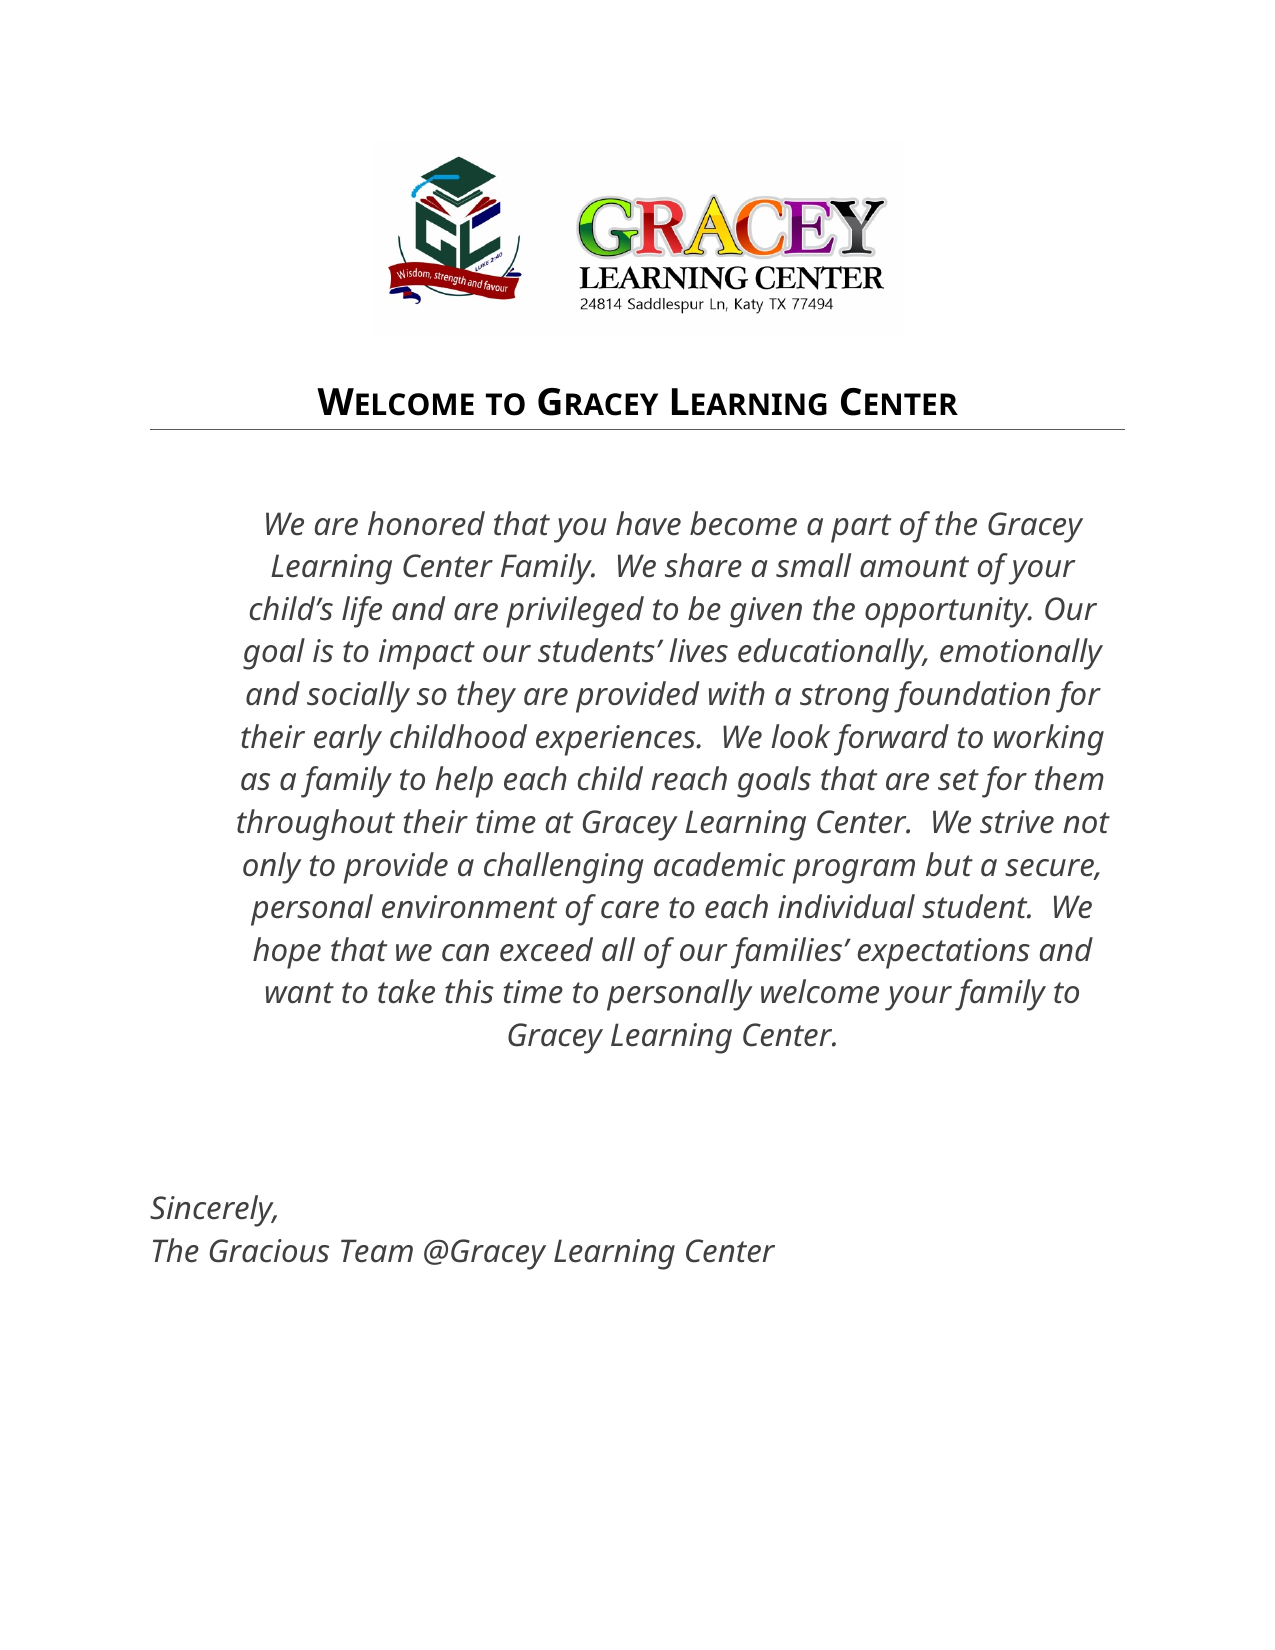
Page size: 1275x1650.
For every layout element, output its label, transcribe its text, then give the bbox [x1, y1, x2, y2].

title Sincerely, [150, 1186, 1125, 1229]
picture [371, 140, 904, 335]
title We are honored that you have become a part of the Gracey Learning Center Family. We share a small amount of your child’s life and are privileged to be given the opportunity. Our goal is to impact our students’ lives educationally, emotionally and socially so they are provided with a strong foundation for their early childhood experiences. We look forward to working as a family to help each child reach goals that are set for them throughout their time at Gracey Learning Center. We strive not only to provide a challenging academic program but a secure, personal environment of care to each individual student. We hope that we can exceed all of our families’ expectations and want to take this time to personally welcome your family to Gracey Learning Center. [224, 502, 1125, 1056]
title The Gracious Team @Gracey Learning Center [150, 1229, 1125, 1271]
subtitle Welcome to Gracey Learning Center [150, 376, 1125, 429]
